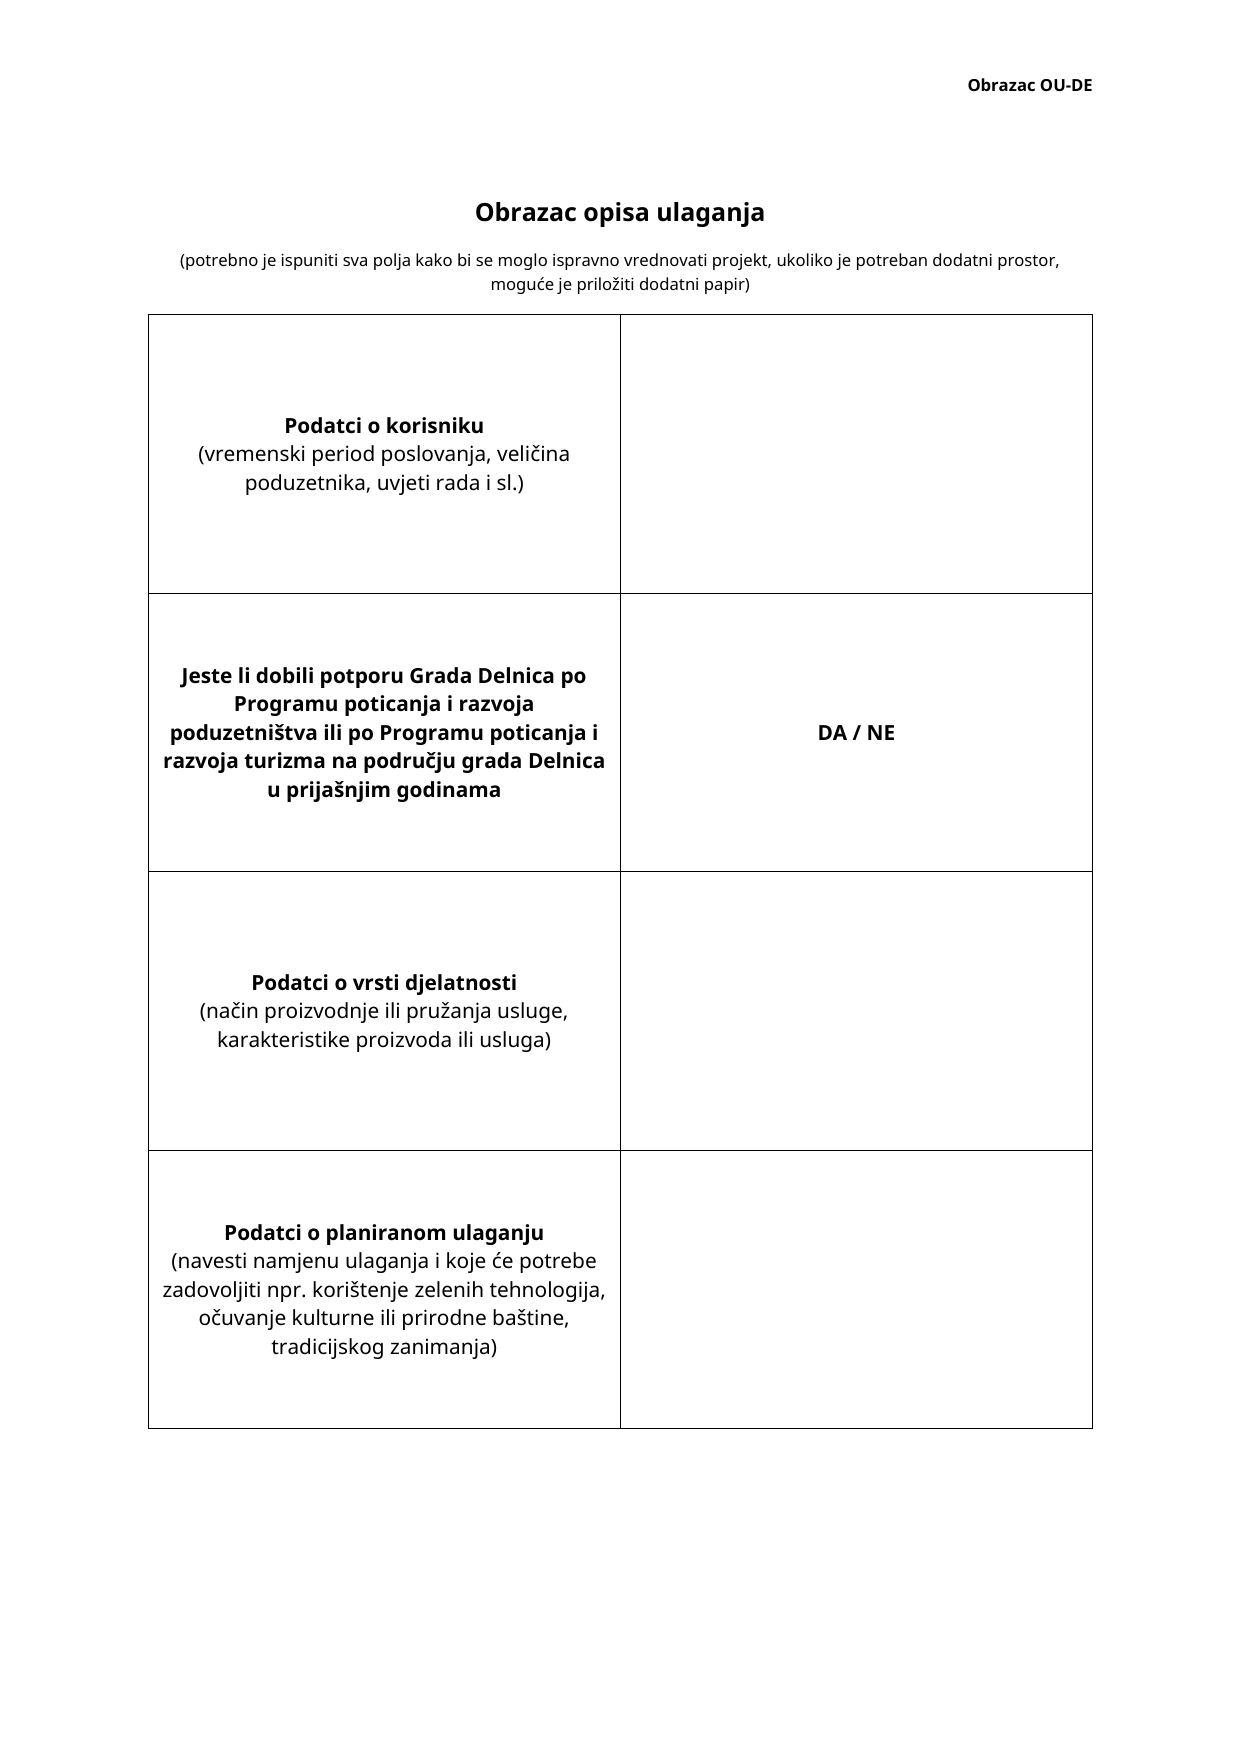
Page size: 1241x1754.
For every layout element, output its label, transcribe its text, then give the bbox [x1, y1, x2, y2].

table_cell Podatci o vrsti djelatnosti (način proizvodnje ili pružanja usluge, karakteristike proizvoda ili usluga) [149, 872, 620, 1149]
table_header Podatci o korisniku (vremenski period poslovanja, veličina poduzetnika, uvjeti rada i sl.) [149, 315, 620, 592]
table_cell [621, 872, 1092, 1149]
table_cell Podatci o planiranom ulaganju (navesti namjenu ulaganja i koje će potrebe zadovoljiti npr. korištenje zelenih tehnologija, očuvanje kulturne ili prirodne baštine, tradicijskog zanimanja) [149, 1151, 620, 1428]
text Obrazac opisa ulaganja [148, 195, 1093, 229]
table_cell [621, 1151, 1092, 1428]
text (potrebno je ispuniti sva polja kako bi se moglo ispravno vrednovati projekt, ukoliko je potreban dodatni prostor, moguće je priložiti dodatni papir) [148, 248, 1093, 296]
table_header [621, 315, 1092, 592]
table_cell Jeste li dobili potporu Grada Delnica po Programu poticanja i razvoja poduzetništva ili po Programu poticanja i razvoja turizma na području grada Delnica u prijašnjim godinama [149, 594, 620, 871]
table_cell DA / NE [621, 594, 1092, 871]
